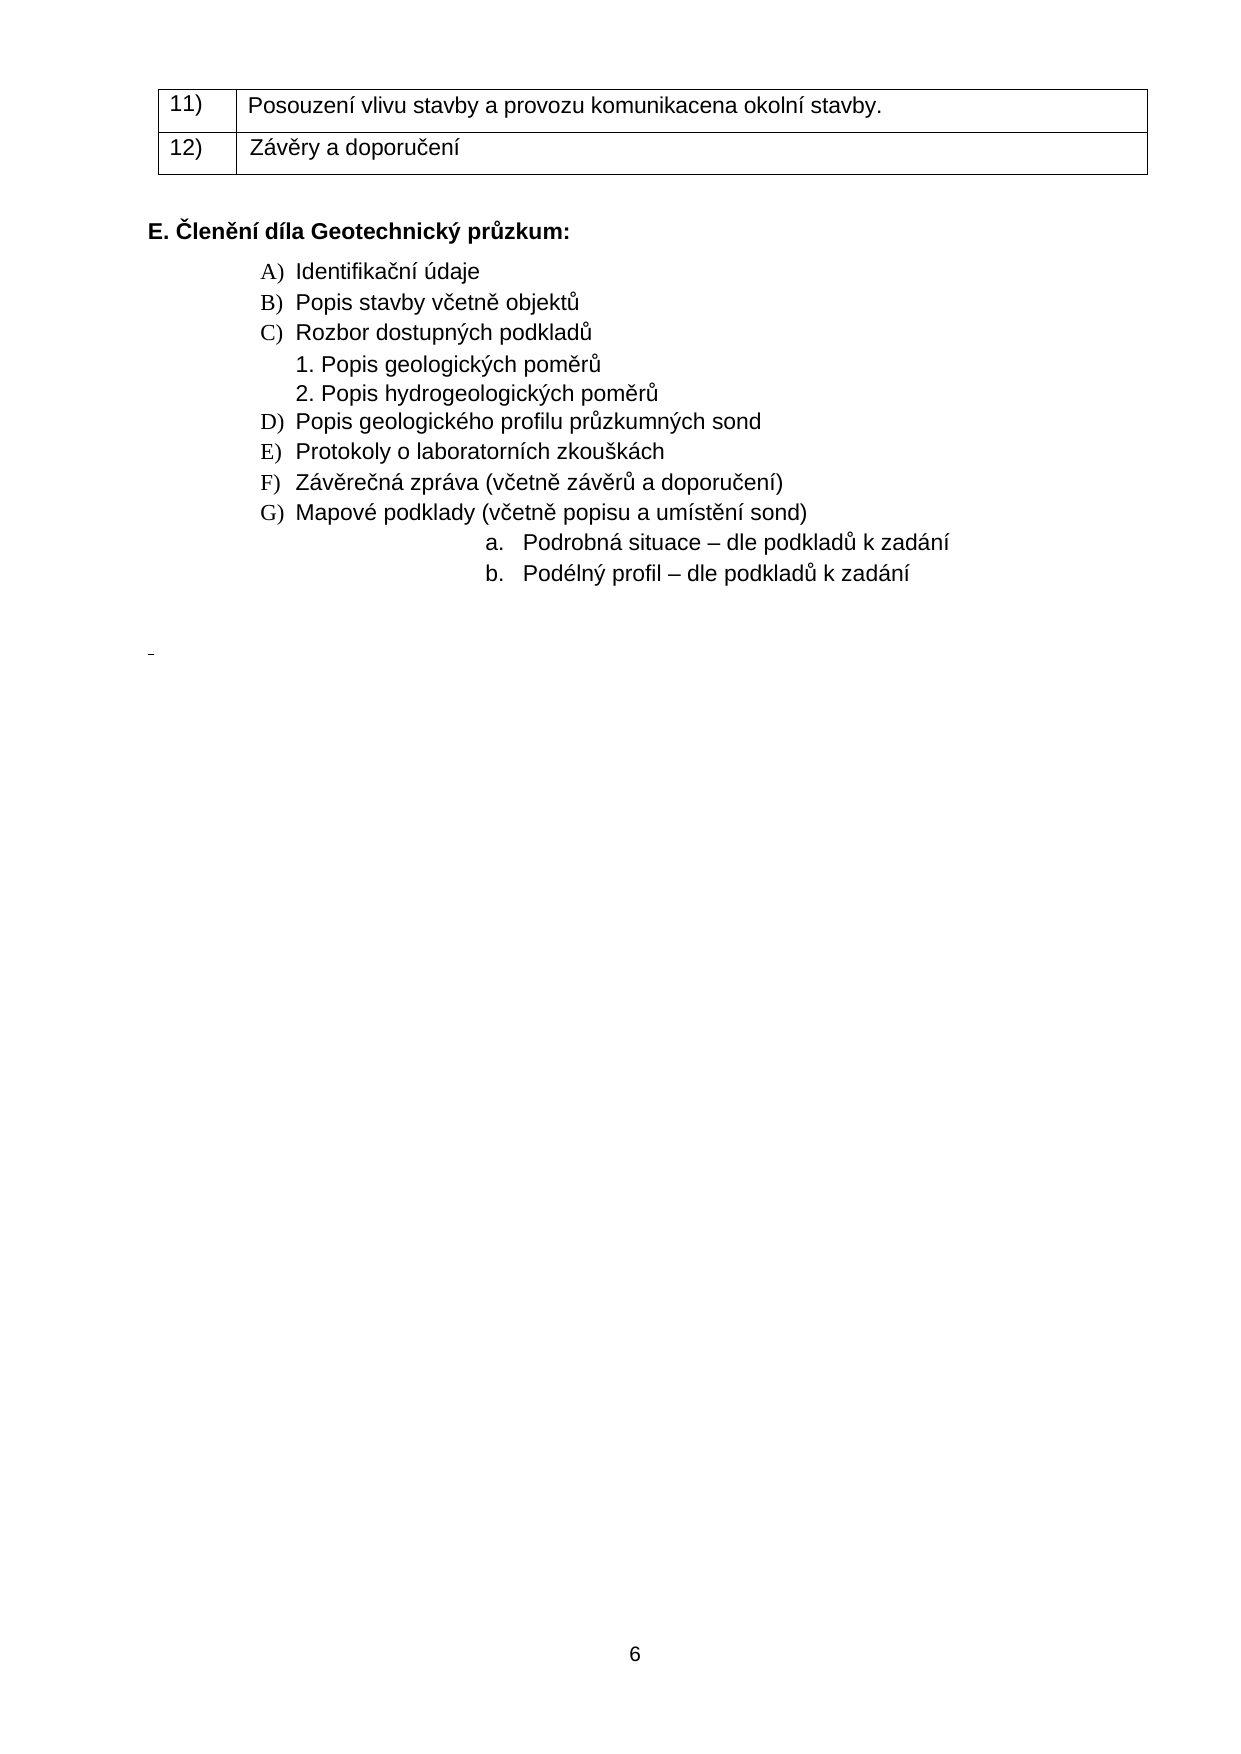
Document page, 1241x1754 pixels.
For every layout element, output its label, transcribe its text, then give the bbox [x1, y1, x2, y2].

text 1. Popis geologických poměrů [295, 349, 1122, 378]
list Mapové podklady (včetně popisu a umístění sond) [260, 499, 1122, 525]
list Rozbor dostupných podkladů [260, 319, 1122, 345]
list Popis geologického profilu průzkumných sond [260, 408, 1122, 434]
table_cell 12) [159, 133, 236, 173]
table_cell Posouzení vlivu stavby a provozu komunikacena okolní stavby. [237, 90, 1147, 132]
list Identifikační údaje [260, 258, 1122, 284]
table_cell 11) [159, 90, 236, 132]
list Podrobná situace – dle podkladů k zadání [485, 529, 1122, 556]
list Podélný profil – dle podkladů k zadání [485, 559, 1122, 586]
table_cell Závěry a doporučení [237, 133, 1147, 173]
text E. Členění díla Geotechnický průzkum: [148, 216, 1122, 246]
list Popis stavby včetně objektů [260, 288, 1122, 315]
list Závěrečná zpráva (včetně závěrů a doporučení) [260, 468, 1122, 495]
list Protokoly o laboratorních zkouškách [260, 438, 1122, 464]
text 2. Popis hydrogeologických poměrů [295, 378, 1122, 408]
